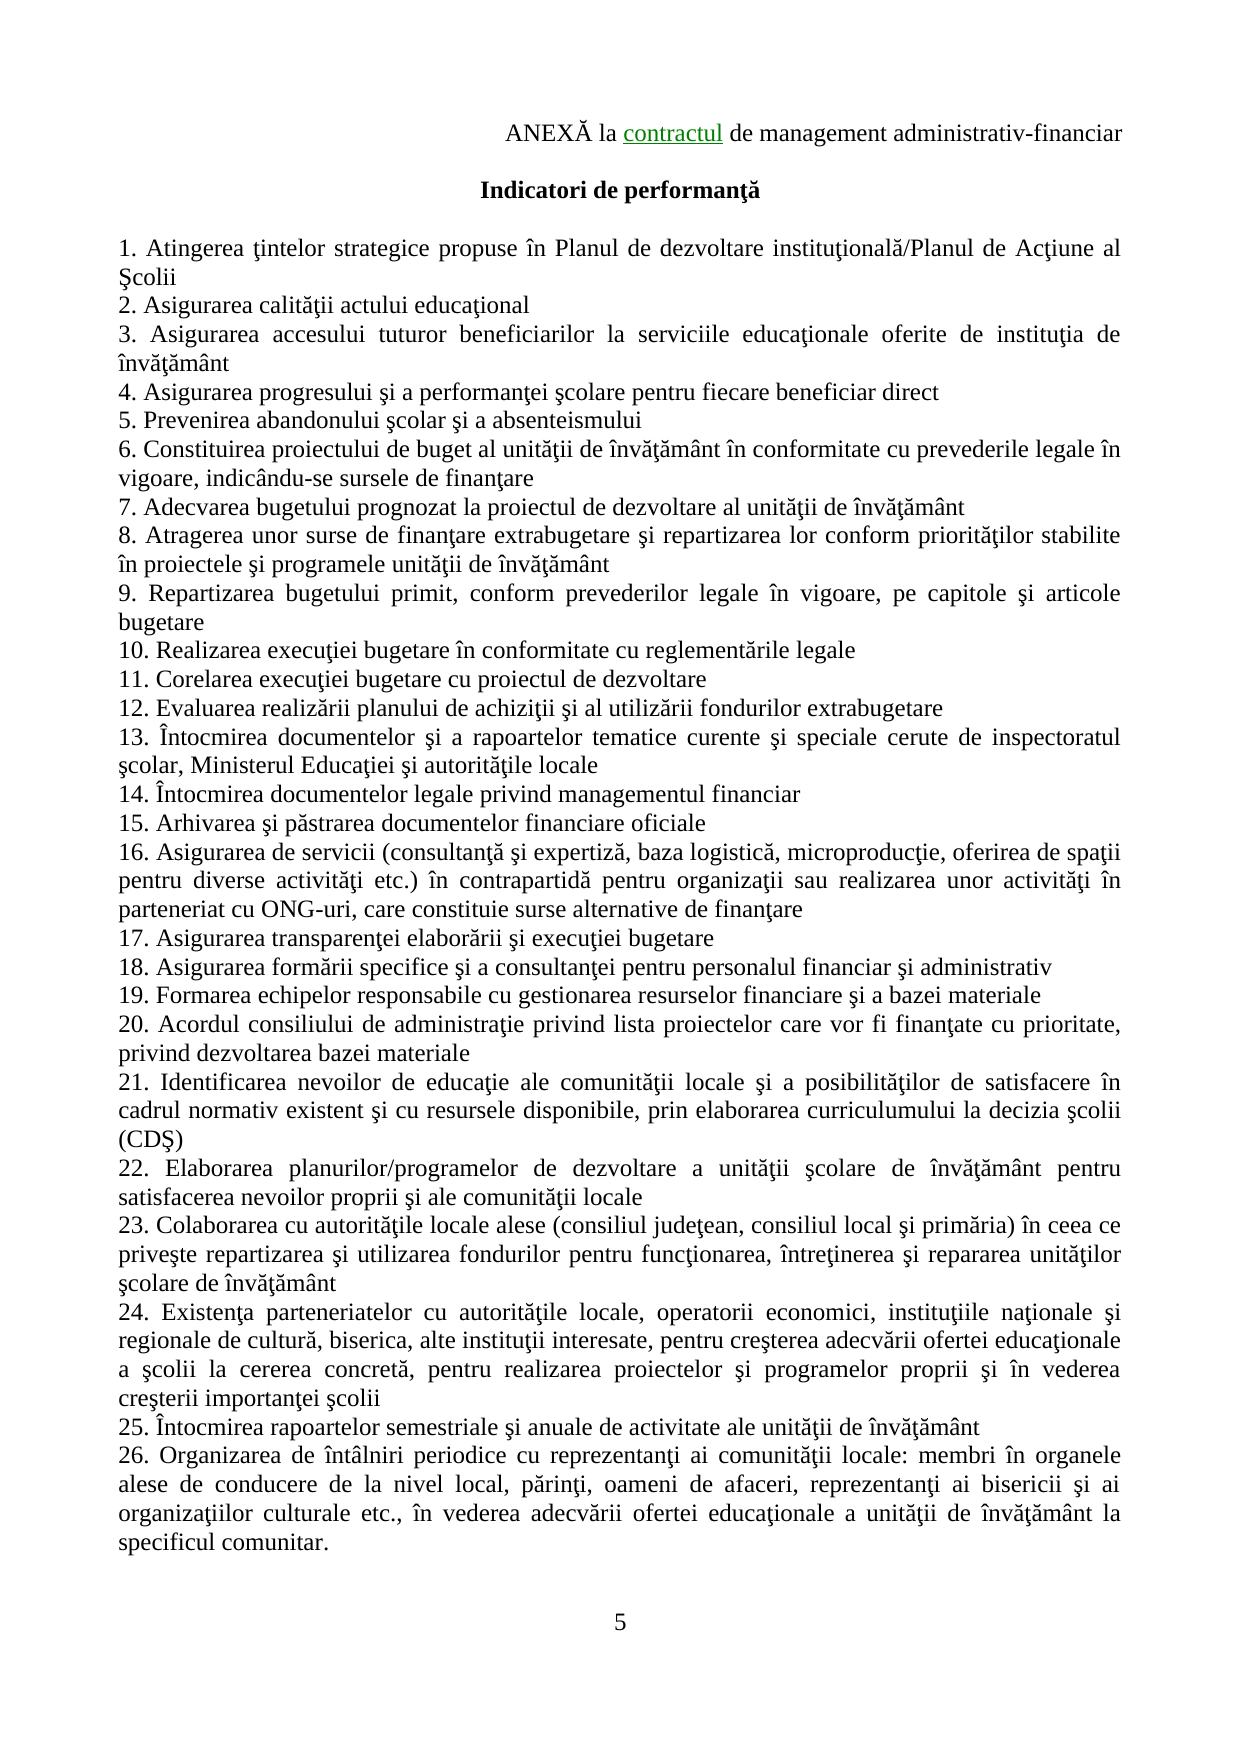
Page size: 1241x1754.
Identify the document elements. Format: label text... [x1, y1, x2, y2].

text 3. Asigurarea accesului tuturor beneficiarilor la serviciile educaţionale oferite de instituţia de învăţământ [118, 319, 1122, 377]
text 11. Corelarea execuţiei bugetare cu proiectul de dezvoltare [118, 664, 1122, 693]
text 16. Asigurarea de servicii (consultanţă şi expertiză, baza logistică, microproducţie, oferirea de spaţii pentru diverse activităţi etc.) în contrapartidă pentru organizaţii sau realizarea unor activităţi în parteneriat cu ONG-uri, care constituie surse alternative de finanţare [118, 837, 1122, 923]
text 5. Prevenirea abandonului şcolar şi a absenteismului [118, 406, 1122, 434]
text 26. Organizarea de întâlniri periodice cu reprezentanţi ai comunităţii locale: membri în organele alese de conducere de la nivel local, părinţi, oameni de afaceri, reprezentanţi ai bisericii şi ai organizaţiilor culturale etc., în vederea adecvării ofertei educaţionale a unităţii de învăţământ la specificul comunitar. [118, 1441, 1122, 1556]
text 22. Elaborarea planurilor/programelor de dezvoltare a unităţii şcolare de învăţământ pentru satisfacerea nevoilor proprii şi ale comunităţii locale [118, 1153, 1122, 1211]
text 9. Repartizarea bugetului primit, conform prevederilor legale în vigoare, pe capitole şi articole bugetare [118, 578, 1122, 636]
text 10. Realizarea execuţiei bugetare în conformitate cu reglementările legale [118, 636, 1122, 664]
text 6. Constituirea proiectului de buget al unităţii de învăţământ în conformitate cu prevederile legale în vigoare, indicându-se sursele de finanţare [118, 434, 1122, 492]
text 12. Evaluarea realizării planului de achiziţii şi al utilizării fondurilor extrabugetare [118, 693, 1122, 722]
text 20. Acordul consiliului de administraţie privind lista proiectelor care vor fi finanţate cu prioritate, privind dezvoltarea bazei materiale [118, 1009, 1122, 1067]
text 2. Asigurarea calităţii actului educaţional [118, 291, 1122, 319]
text 1. Atingerea ţintelor strategice propuse în Planul de dezvoltare instituţională/Planul de Acţiune al Şcolii [118, 233, 1122, 291]
text 13. Întocmirea documentelor şi a rapoartelor tematice curente şi speciale cerute de inspectoratul şcolar, Ministerul Educaţiei şi autorităţile locale [118, 722, 1122, 779]
text 21. Identificarea nevoilor de educaţie ale comunităţii locale şi a posibilităţilor de satisfacere în cadrul normativ existent şi cu resursele disponibile, prin elaborarea curriculumului la decizia şcolii (CDŞ) [118, 1067, 1122, 1153]
text 23. Colaborarea cu autorităţile locale alese (consiliul judeţean, consiliul local şi primăria) în ceea ce priveşte repartizarea şi utilizarea fondurilor pentru funcţionarea, întreţinerea şi repararea unităţilor şcolare de învăţământ [118, 1211, 1122, 1297]
text Indicatori de performanţă [118, 176, 1122, 204]
text 4. Asigurarea progresului şi a performanţei şcolare pentru fiecare beneficiar direct [118, 377, 1122, 406]
text ANEXĂ la contractul de management administrativ-financiar [118, 118, 1122, 147]
text 25. Întocmirea rapoartelor semestriale şi anuale de activitate ale unităţii de învăţământ [118, 1412, 1122, 1441]
text 8. Atragerea unor surse de finanţare extrabugetare şi repartizarea lor conform priorităţilor stabilite în proiectele şi programele unităţii de învăţământ [118, 521, 1122, 578]
text 19. Formarea echipelor responsabile cu gestionarea resurselor financiare şi a bazei materiale [118, 981, 1122, 1009]
text 18. Asigurarea formării specifice şi a consultanţei pentru personalul financiar şi administrativ [118, 952, 1122, 981]
text 7. Adecvarea bugetului prognozat la proiectul de dezvoltare al unităţii de învăţământ [118, 492, 1122, 521]
text 15. Arhivarea şi păstrarea documentelor financiare oficiale [118, 808, 1122, 837]
text 24. Existenţa parteneriatelor cu autorităţile locale, operatorii economici, instituţiile naţionale şi regionale de cultură, biserica, alte instituţii interesate, pentru creşterea adecvării ofertei educaţionale a şcolii la cererea concretă, pentru realizarea proiectelor şi programelor proprii şi în vederea creşterii importanţei şcolii [118, 1297, 1122, 1412]
text 17. Asigurarea transparenţei elaborării şi execuţiei bugetare [118, 923, 1122, 952]
text 14. Întocmirea documentelor legale privind managementul financiar [118, 779, 1122, 808]
